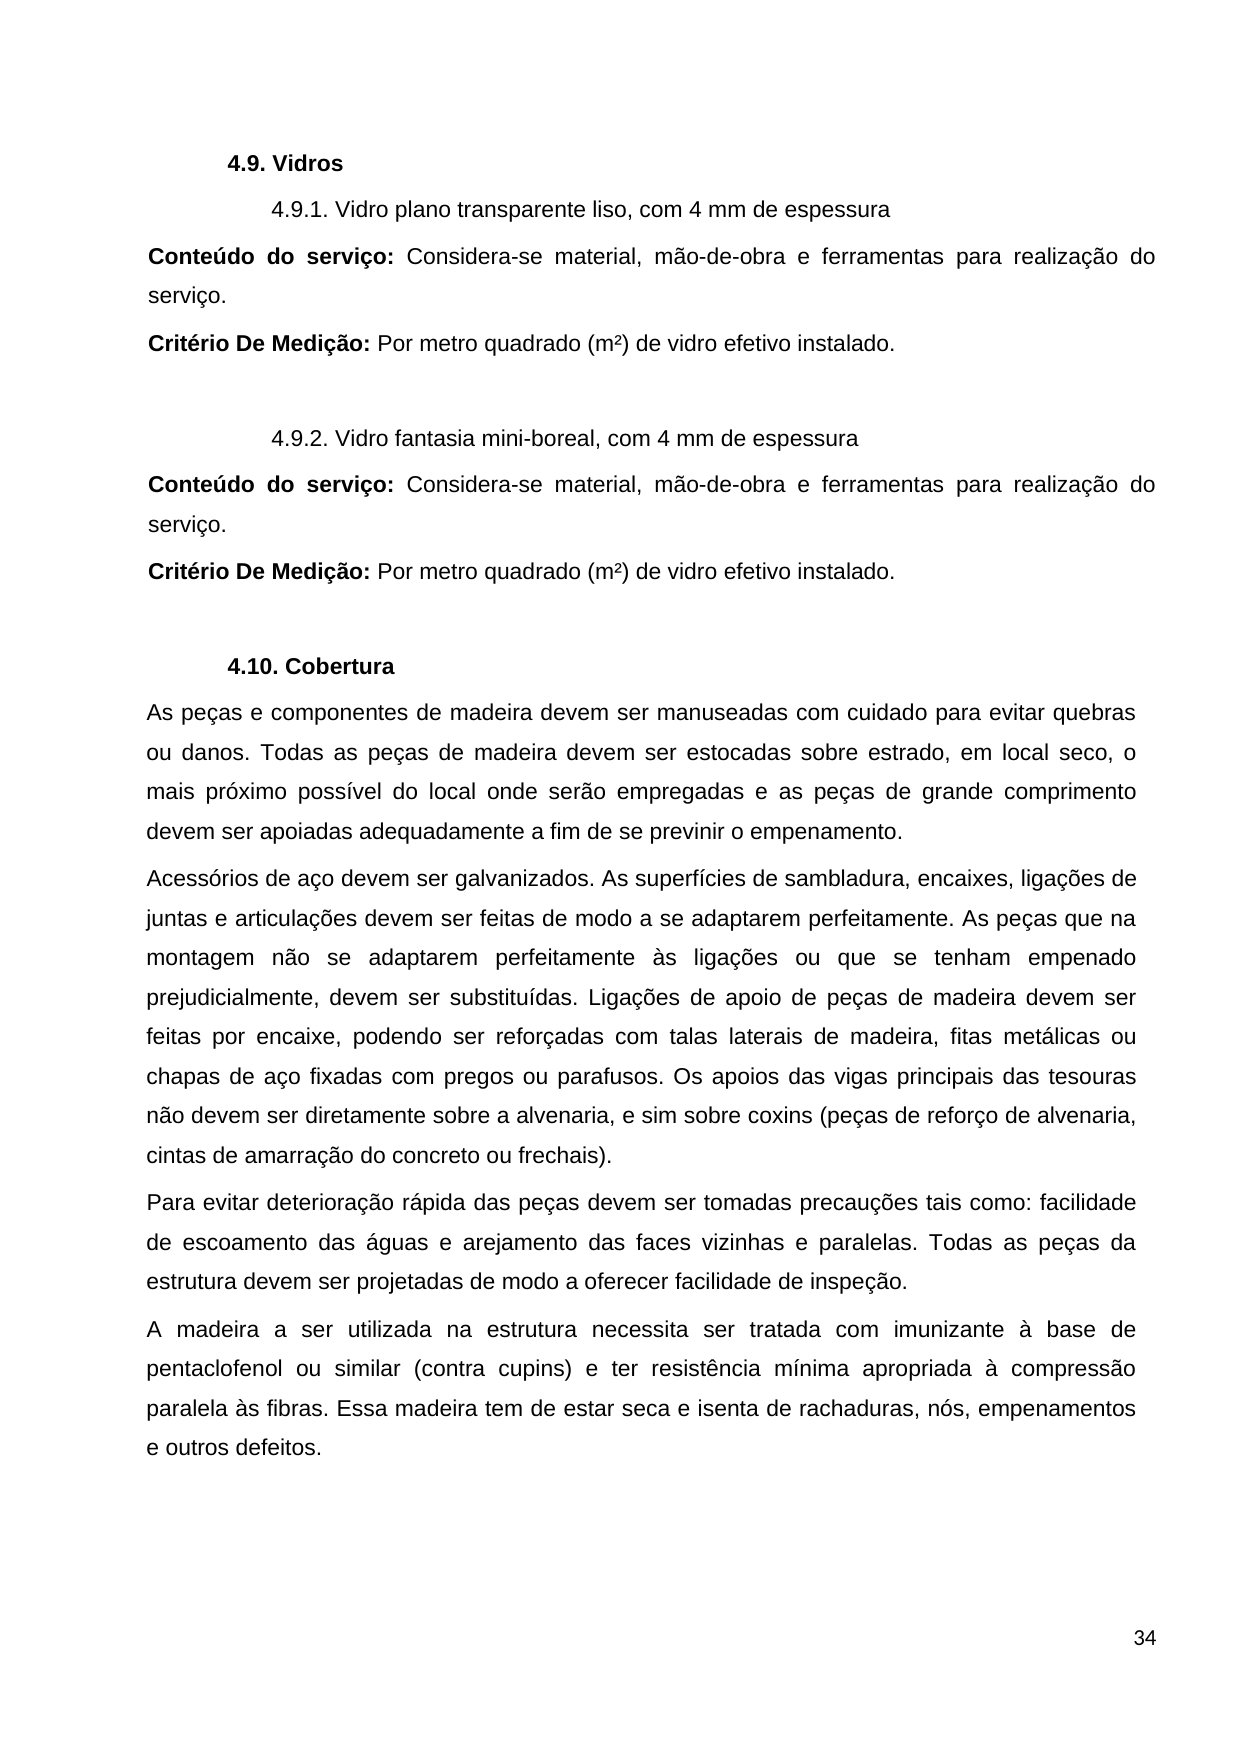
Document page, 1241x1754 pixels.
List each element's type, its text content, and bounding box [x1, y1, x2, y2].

subtitle Cobertura [227, 653, 1158, 679]
subtitle Vidro plano transparente liso, com 4 mm de espessura [271, 196, 1158, 223]
text Acessórios de aço devem ser galvanizados. As superfícies de sambladura, encaixes, ligações de juntas e articulações devem ser feitas de modo a se adaptarem perfeitamente. As peças que na montagem não se adaptarem perfeitamente às ligações ou que se tenham empenado prejudicialmente, devem ser substituídas. Ligações de apoio de peças de madeira devem ser feitas por encaixe, podendo ser reforçadas com talas laterais de madeira, fitas metálicas ou chapas de aço fixadas com pregos ou parafusos. Os apoios das vigas principais das tesouras não devem ser diretamente sobre a alvenaria, e sim sobre coxins (peças de reforço de alvenaria, cintas de amarração do concreto ou frechais). [146, 865, 1137, 1168]
text As peças e componentes de madeira devem ser manuseadas com cuidado para evitar quebras ou danos. Todas as peças de madeira devem ser estocadas sobre estrado, em local seco, o mais próximo possível do local onde serão empregadas e as peças de grande comprimento devem ser apoiadas adequadamente a fim de se previnir o empenamento. [146, 699, 1137, 844]
text Para evitar deterioração rápida das peças devem ser tomadas precauções tais como: facilidade de escoamento das águas e arejamento das faces vizinhas e paralelas. Todas as peças da estrutura devem ser projetadas de modo a oferecer facilidade de inspeção. [146, 1189, 1137, 1294]
list Critério De Medição: Por metro quadrado (m²) de vidro efetivo instalado. [148, 330, 1156, 356]
subtitle Vidros [227, 150, 1158, 176]
list Critério De Medição: Por metro quadrado (m²) de vidro efetivo instalado. [148, 558, 1156, 584]
list Conteúdo do serviço: Considera-se material, mão-de-obra e ferramentas para realização do serviço. [148, 471, 1156, 537]
text A madeira a ser utilizada na estrutura necessita ser tratada com imunizante à base de pentaclofenol ou similar (contra cupins) e ter resistência mínima apropriada à compressão paralela às fibras. Essa madeira tem de estar seca e isenta de rachaduras, nós, empenamentos e outros defeitos. [146, 1316, 1137, 1460]
subtitle Vidro fantasia mini-boreal, com 4 mm de espessura [271, 425, 1158, 451]
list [148, 243, 1156, 308]
